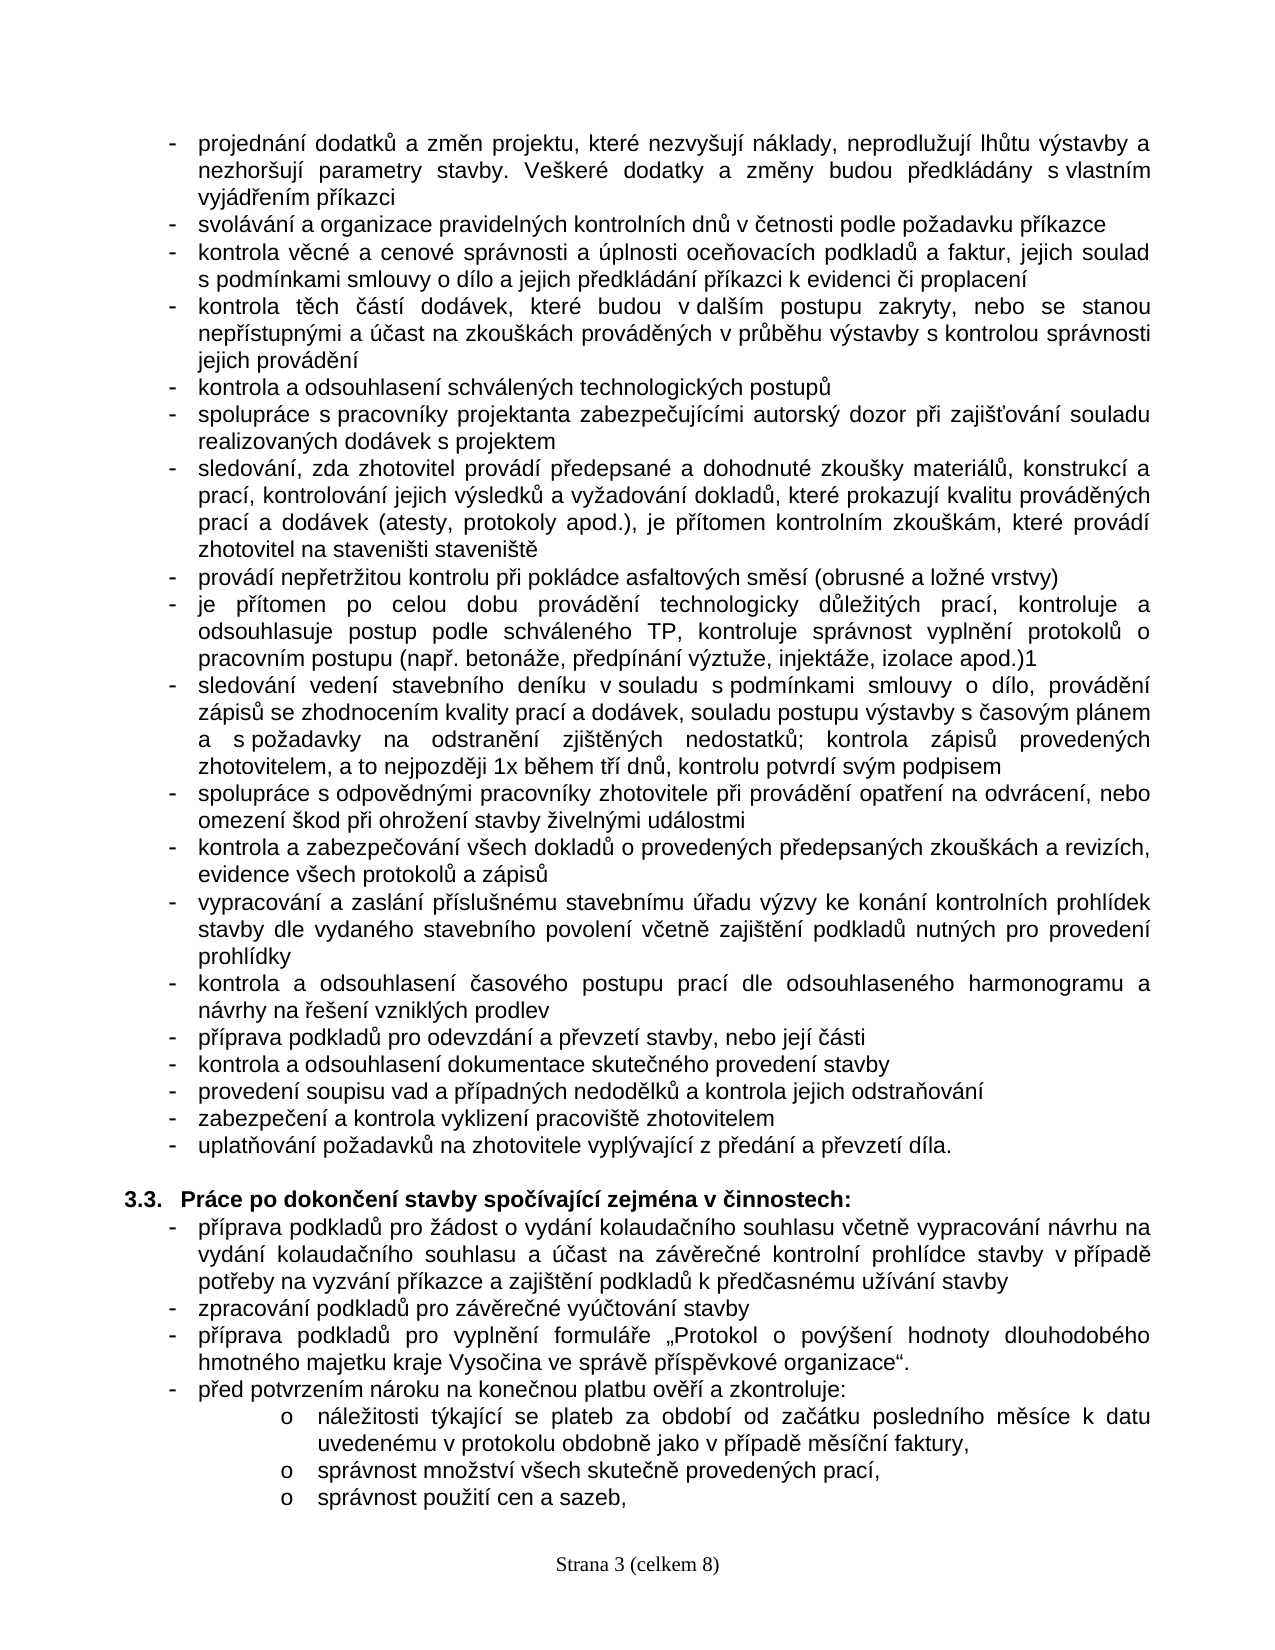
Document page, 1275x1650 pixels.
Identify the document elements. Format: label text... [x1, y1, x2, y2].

list vypracování a zaslání příslušnému stavebnímu úřadu výzvy ke konání kontrolních prohlídek stavby dle vydaného stavebního povolení včetně zajištění podkladů nutných pro provedení prohlídky [168, 888, 1151, 969]
list je přítomen po celou dobu provádění technologicky důležitých prací, kontroluje a odsouhlasuje postup podle schváleného TP, kontroluje správnost vyplnění protokolů o pracovním postupu (např. betonáže, předpínání výztuže, injektáže, izolace apod.)1 [168, 590, 1151, 672]
list projednání dodatků a změn projektu, které nezvyšují náklady, neprodlužují lhůtu výstavby a nezhoršují parametry stavby. Veškeré dodatky a změny budou předkládány s vlastním vyjádřením příkazci [168, 130, 1151, 211]
list sledování, zda zhotovitel provádí předepsané a dohodnuté zkoušky materiálů, konstrukcí a prací, kontrolování jejich výsledků a vyžadování dokladů, které prokazují kvalitu prováděných prací a dodávek (atesty, protokoly apod.), je přítomen kontrolním zkouškám, které provádí zhotovitel na staveništi staveniště [168, 455, 1151, 563]
list správnost použití cen a sazeb, [280, 1484, 1151, 1511]
list spolupráce s odpovědnými pracovníky zhotovitele při provádění opatření na odvrácení, nebo omezení škod při ohrožení stavby živelnými událostmi [168, 780, 1151, 834]
list uplatňování požadavků na zhotovitele vyplývající z předání a převzetí díla. [168, 1132, 1151, 1159]
list zpracování podkladů pro závěrečné vyúčtování stavby [168, 1294, 1151, 1322]
list kontrola těch částí dodávek, které budou v dalším postupu zakryty, nebo se stanou nepřístupnými a účast na zkouškách prováděných v průběhu výstavby s kontrolou správnosti jejich provádění [168, 292, 1151, 374]
list spolupráce s pracovníky projektanta zabezpečujícími autorský dozor při zajišťování souladu realizovaných dodávek s projektem [168, 401, 1151, 455]
list před potvrzením nároku na konečnou platbu ověří a zkontroluje: [168, 1376, 1151, 1403]
list příprava podkladů pro žádost o vydání kolaudačního souhlasu včetně vypracování návrhu na vydání kolaudačního souhlasu a účast na závěrečné kontrolní prohlídce stavby v případě potřeby na vyzvání příkazce a zajištění podkladů k předčasnému užívání stavby [168, 1213, 1151, 1294]
list správnost množství všech skutečně provedených prací, [280, 1457, 1151, 1484]
list kontrola a odsouhlasení dokumentace skutečného provedení stavby [168, 1051, 1151, 1078]
list provedení soupisu vad a případných nedodělků a kontrola jejich odstraňování [168, 1078, 1151, 1105]
list kontrola a zabezpečování všech dokladů o provedených předepsaných zkouškách a revizích, evidence všech protokolů a zápisů [168, 834, 1151, 888]
list zabezpečení a kontrola vyklizení pracoviště zhotovitelem [168, 1105, 1151, 1132]
list příprava podkladů pro odevzdání a převzetí stavby, nebo její části [168, 1024, 1151, 1051]
list kontrola a odsouhlasení schválených technologických postupů [168, 374, 1151, 401]
list kontrola věcné a cenové správnosti a úplnosti oceňovacích podkladů a faktur, jejich soulad s podmínkami smlouvy o dílo a jejich předkládání příkazci k evidenci či proplacení [168, 238, 1151, 292]
list náležitosti týkající se plateb za období od začátku posledního měsíce k datu uvedenému v protokolu obdobně jako v případě měsíční faktury, [280, 1403, 1151, 1457]
list svolávání a organizace pravidelných kontrolních dnů v četnosti podle požadavku příkazce [168, 211, 1151, 238]
list provádí nepřetržitou kontrolu při pokládce asfaltových směsí (obrusné a ložné vrstvy) [168, 563, 1151, 590]
list příprava podkladů pro vyplnění formuláře „Protokol o povýšení hodnoty dlouhodobého hmotného majetku kraje Vysočina ve správě příspěvkové organizace“. [168, 1322, 1151, 1376]
list Práce po dokončení stavby spočívající zejména v činnostech: [124, 1186, 1151, 1213]
list kontrola a odsouhlasení časového postupu prací dle odsouhlaseného harmonogramu a návrhy na řešení vzniklých prodlev [168, 969, 1151, 1024]
list sledování vedení stavebního deníku v souladu s podmínkami smlouvy o dílo, provádění zápisů se zhodnocením kvality prací a dodávek, souladu postupu výstavby s časovým plánem a s požadavky na odstranění zjištěných nedostatků; kontrola zápisů provedených zhotovitelem, a to nejpozději 1x během tří dnů, kontrolu potvrdí svým podpisem [168, 672, 1151, 780]
